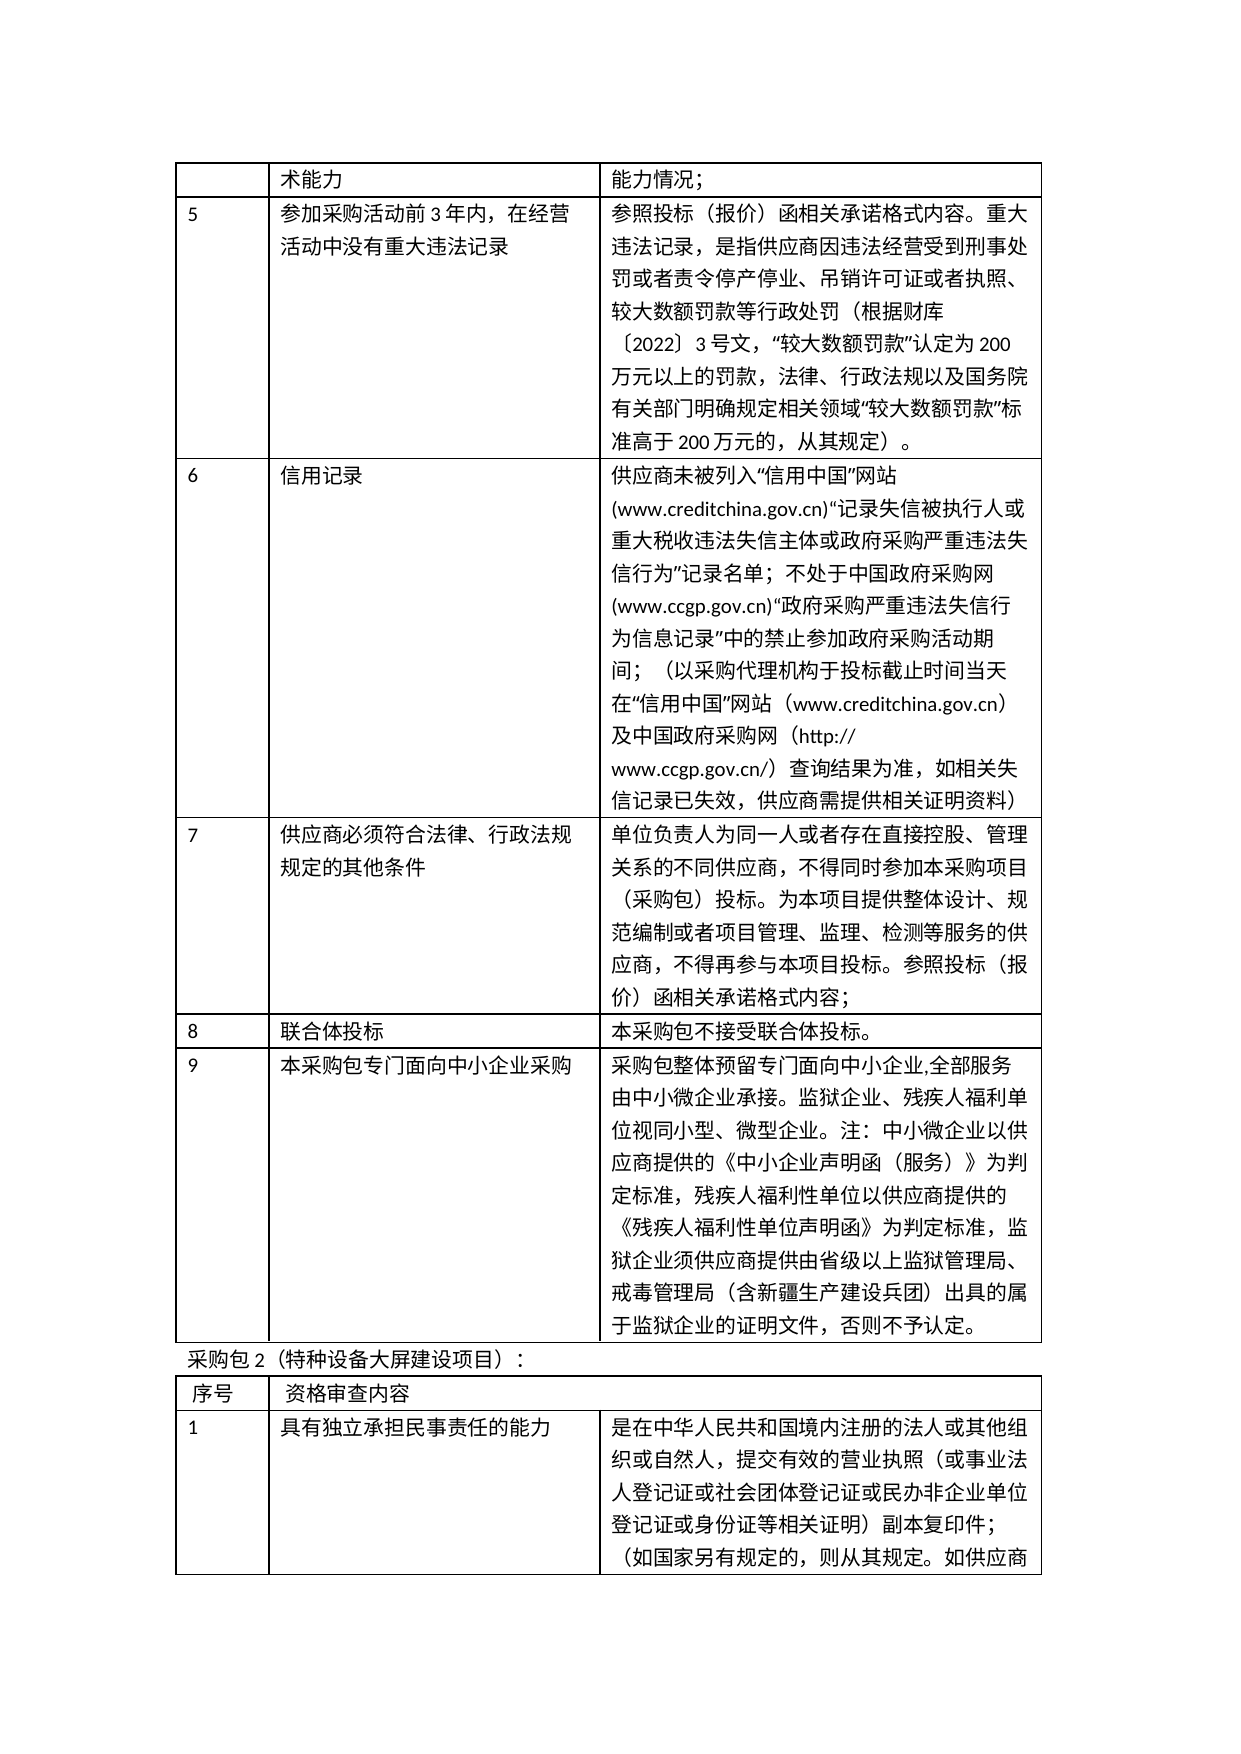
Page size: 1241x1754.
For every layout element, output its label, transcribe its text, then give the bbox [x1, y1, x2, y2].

table_cell 8 [177, 1015, 268, 1047]
table_cell 供应商必须符合法律、行政法规规定的其他条件 [270, 818, 599, 1013]
table_cell 参加采购活动前3年内，在经营活动中没有重大违法记录 [270, 198, 599, 458]
table_cell 单位负责人为同一人或者存在直接控股、管理关系的不同供应商，不得同时参加本采购项目（采购包）投标。为本项目提供整体设计、规范编制或者项目管理、监理、检测等服务的供应商，不得再参与本项目投标。参照投标（报价）函相关承诺格式内容； [601, 818, 1041, 1013]
table_header 序号 [177, 1377, 268, 1409]
table_cell 1 [177, 1411, 268, 1573]
table_cell 本采购包不接受联合体投标。 [601, 1015, 1041, 1047]
table_cell 9 [177, 1049, 268, 1341]
text 采购包2（特种设备大屏建设项目）： [187, 1343, 1053, 1375]
table_cell 5 [177, 198, 268, 458]
table_cell 4 [177, 164, 268, 196]
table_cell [601, 1411, 1041, 1573]
table_cell 联合体投标 [270, 1015, 599, 1047]
table_cell 7 [177, 818, 268, 1013]
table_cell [601, 164, 1041, 196]
table_cell 本采购包专门面向中小企业采购 [270, 1049, 599, 1341]
table_cell 6 [177, 459, 268, 817]
table_cell 信用记录 [270, 459, 599, 817]
table_cell 具有独立承担民事责任的能力 [270, 1411, 599, 1573]
table_cell 参照投标（报价）函相关承诺格式内容。重大违法记录，是指供应商因违法经营受到刑事处罚或者责令停产停业、吊销许可证或者执照、较大数额罚款等行政处罚（根据财库〔2022〕3号文，“较大数额罚款”认定为200万元以上的罚款，法律、行政法规以及国务院有关部门明确规定相关领域“较大数额罚款”标准高于200万元的，从其规定）。 [601, 198, 1041, 458]
table_header 资格审查内容 [270, 1377, 1041, 1409]
table_cell 供应商未被列入“信用中国”网站(www.creditchina.gov.cn)“记录失信被执行人或重大税收违法失信主体或政府采购严重违法失信行为”记录名单；不处于中国政府采购网(www.ccgp.gov.cn)“政府采购严重违法失信行为信息记录”中的禁止参加政府采购活动期间；（以采购代理机构于投标截止时间当天在“信用中国”网站（www.creditchina.gov.cn）及中国政府采购网（http://www.ccgp.gov.cn/）查询结果为准，如相关失信记录已失效，供应商需提供相关证明资料） [601, 459, 1041, 817]
table_cell 采购包整体预留专门面向中小企业,全部服务由中小微企业承接。监狱企业、残疾人福利单位视同小型、微型企业。注：中小微企业以供应商提供的《中小企业声明函（服务）》为判定标准，残疾人福利性单位以供应商提供的《残疾人福利性单位声明函》为判定标准，监狱企业须供应商提供由省级以上监狱管理局、戒毒管理局（含新疆生产建设兵团）出具的属于监狱企业的证明文件，否则不予认定。 [601, 1049, 1041, 1341]
table_cell 履行合同所必需的设备和专业技术能力 [270, 164, 599, 196]
